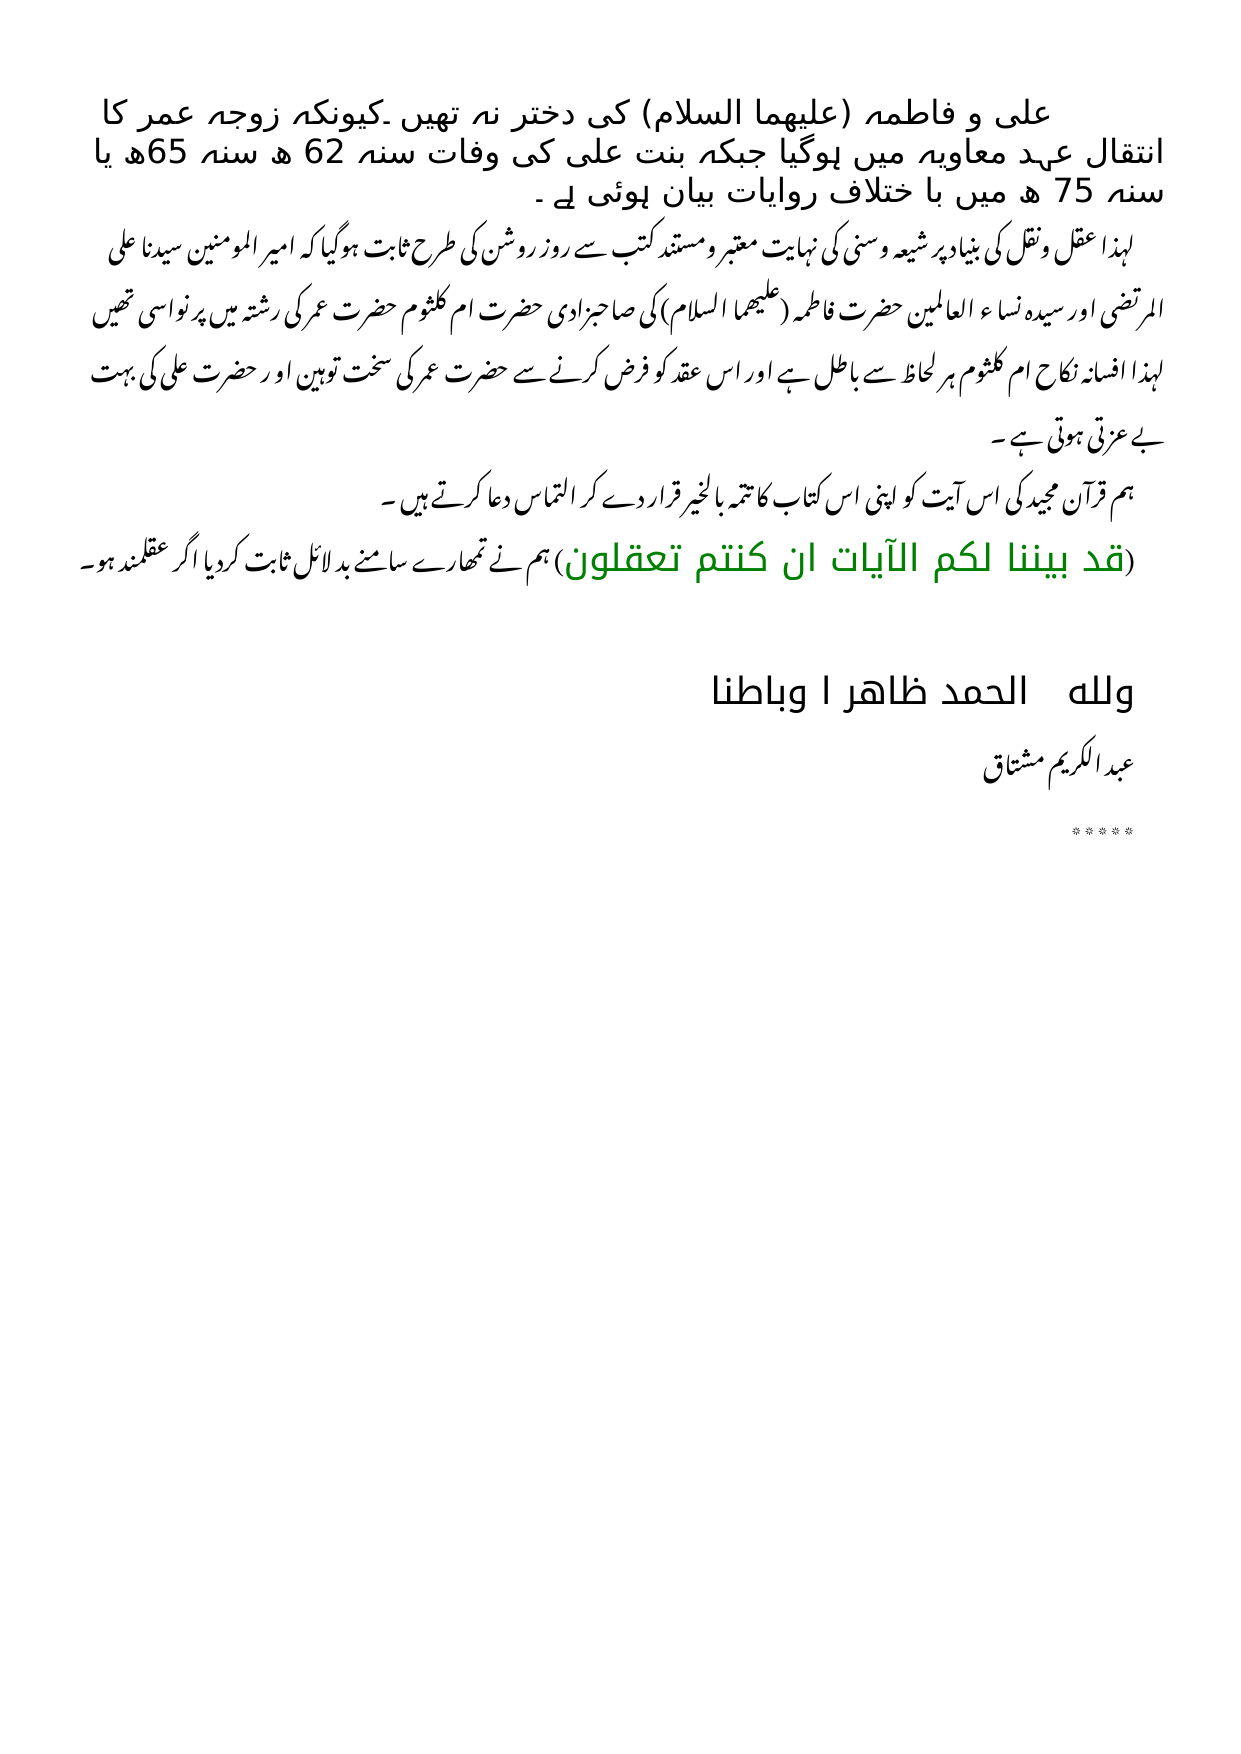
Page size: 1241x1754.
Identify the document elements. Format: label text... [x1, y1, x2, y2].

text ٭٭٭٭٭ [75, 790, 1165, 853]
text (قد بیننا لکم الآیات ان کنتم تعقلون) ہم نے تمھارے سامنے بد لائل ثابت کردیا اگر عقلمند ہو۔ [75, 523, 1165, 594]
text علی و فاطمہ (علیھما السلام) کی دختر نہ تھیں ۔کیونکہ زوجہ عمر کا انتقال عہد معاویہ میں ہوگیا جبکہ بنت علی کی وفات سنہ 62 ھ سنہ 65ھ یا سنہ 75 ھ میں با ختلاف روایات بیان ہوئی ہے ۔ [75, 94, 1165, 210]
text عبد الکریم مشتاق [75, 728, 1165, 790]
text ولله الحمد ظاهر ا وباطنا [75, 656, 1165, 728]
text لہذا عقل ونقل کی بنیاد پر شیعہ وسنی کی نہایت معتبر ومستند کتب سے روز روشن کی طرح ثابت ہوگیا کہ امیر المومنین سیدنا علی المرتضی اور سیدہ نسا ء العالمین حضرت فاطمہ (علیھما السلام) کی صاحبزادی حضرت ام کلثوم حضرت عمر کی رشتہ میں پر نواسی تھیں لہذا افسانہ نکاح ام کلثوم ہر لحاظ سے باطل ہے اور اس عقد کو فرض کرنے سے حضرت عمر کی سخت توہین او ر حضرت علی کی بہت بے عزتی ہوتی ہے ۔ [75, 210, 1165, 460]
text ہم قرآن مجید کی اس آیت کو اپنی اس کتاب کا تتمہ بالخیر قرار دے کر التماس دعا کرتے ہیں ۔ [75, 460, 1165, 523]
